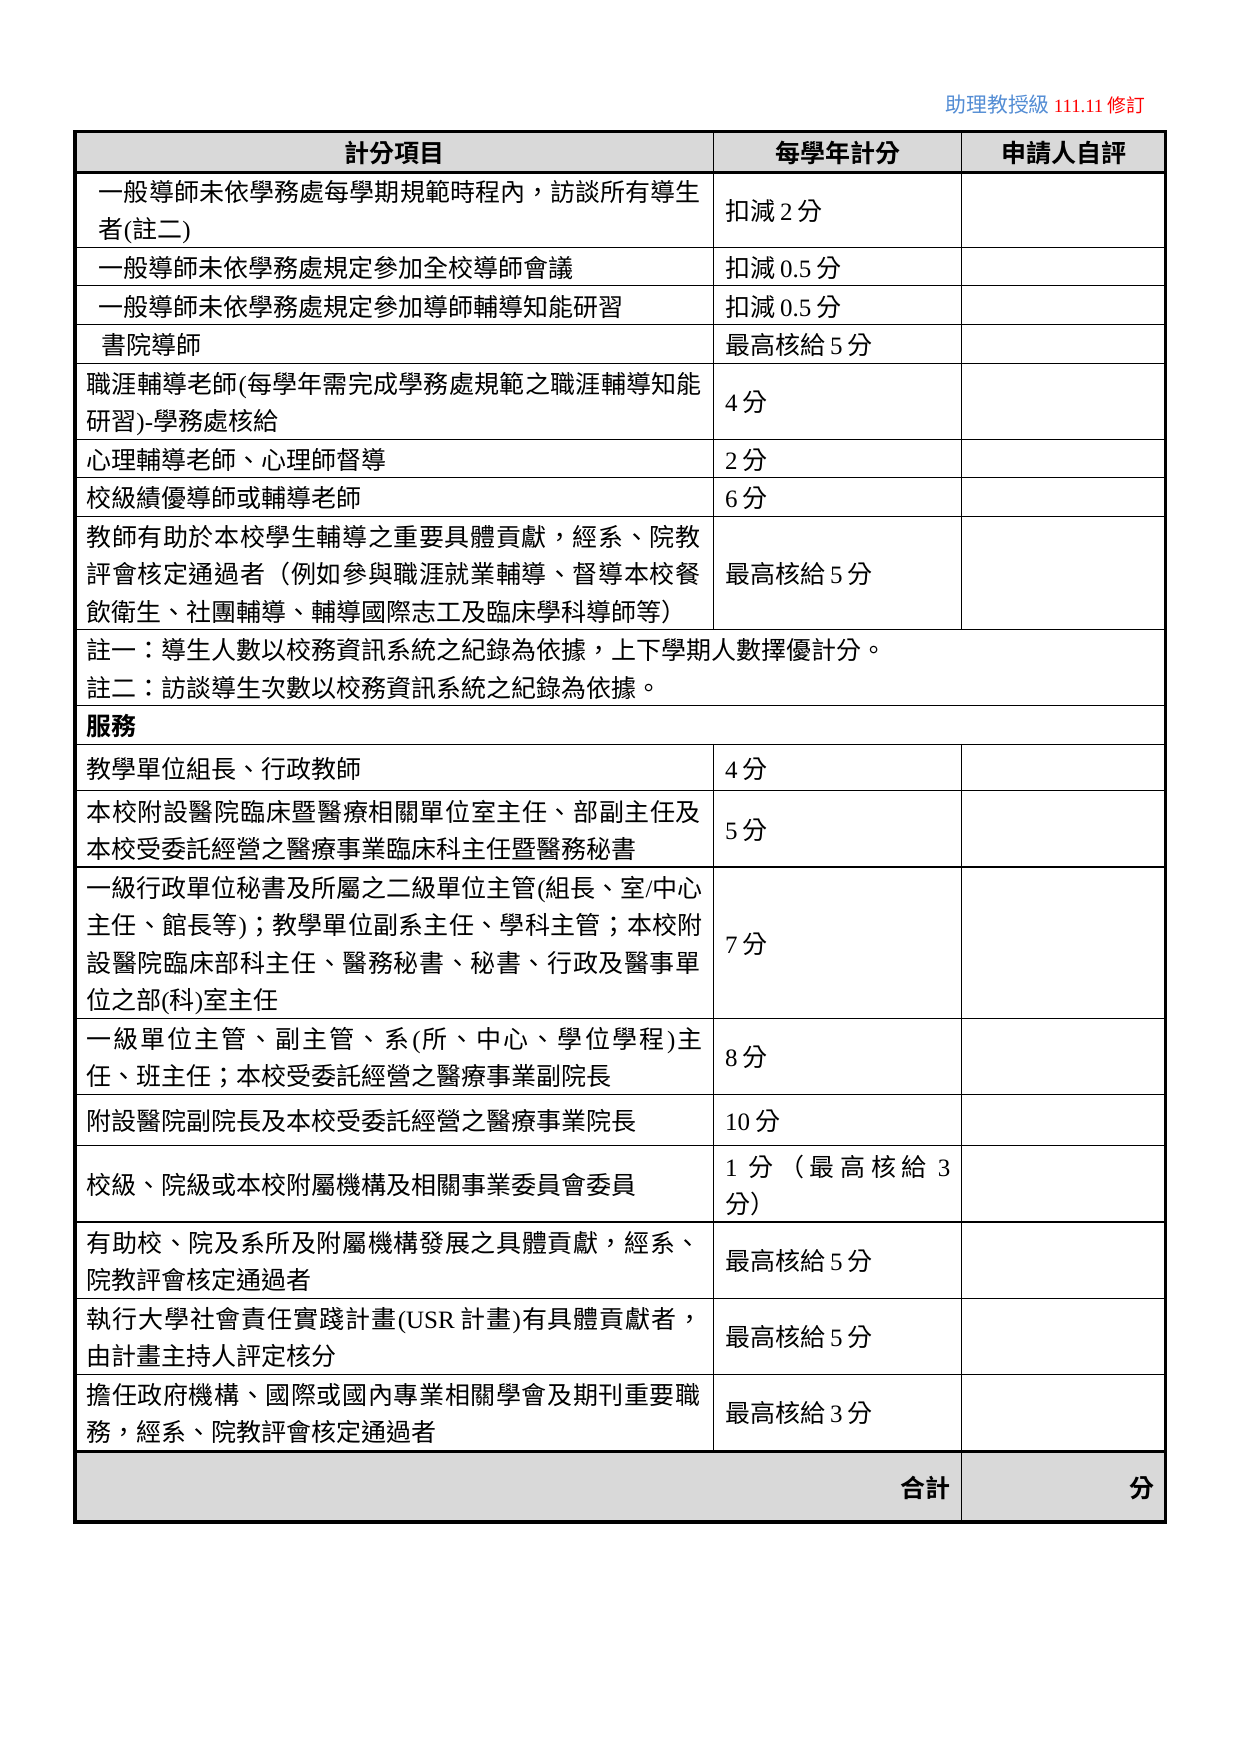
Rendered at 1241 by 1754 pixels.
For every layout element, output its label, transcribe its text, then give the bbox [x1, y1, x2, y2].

table_cell 扣減0.5分 [714, 248, 961, 285]
table_cell 最高核給3分 [714, 1375, 961, 1449]
table_cell [962, 1095, 1164, 1145]
table_cell 一級單位主管、副主管、系(所、中心、學位學程)主任、班主任；本校受委託經營之醫療事業副院長 [77, 1019, 713, 1093]
table_cell 8分 [714, 1019, 961, 1093]
table_cell 6分 [714, 478, 961, 516]
table_cell 4分 [714, 745, 961, 790]
table_cell 1分（最高核給3分） [714, 1146, 961, 1221]
table_header 每學年計分 [714, 133, 961, 171]
table_cell [962, 745, 1164, 790]
table_cell 本校附設醫院臨床暨醫療相關單位室主任、部副主任及本校受委託經營之醫療事業臨床科主任暨醫務秘書 [77, 791, 713, 866]
table_cell 最高核給5分 [714, 325, 961, 362]
table_cell 校級、院級或本校附屬機構及相關事業委員會委員 [77, 1146, 713, 1221]
table_cell 有助校、院及系所及附屬機構發展之具體貢獻，經系、院教評會核定通過者 [77, 1223, 713, 1297]
table_header 計分項目 [77, 133, 713, 171]
table_header 申請人自評 [962, 133, 1164, 171]
table_cell 教學單位組長、行政教師 [77, 745, 713, 790]
table_cell 最高核給5分 [714, 1299, 961, 1373]
table_cell 校級績優導師或輔導老師 [77, 478, 713, 516]
table_cell 一般導師未依學務處規定參加導師輔導知能研習 [77, 286, 713, 324]
table_cell [962, 325, 1164, 362]
table_cell 分 [962, 1453, 1164, 1520]
table_cell [962, 1375, 1164, 1449]
table_cell [962, 286, 1164, 324]
table_cell 心理輔導老師、心理師督導 [77, 440, 713, 477]
table_cell [962, 174, 1164, 247]
table_cell [962, 364, 1164, 438]
table_cell 執行大學社會責任實踐計畫(USR計畫)有具體貢獻者，由計畫主持人評定核分 [77, 1299, 713, 1373]
table_cell 擔任政府機構、國際或國內專業相關學會及期刊重要職務，經系、院教評會核定通過者 [77, 1375, 713, 1449]
table_cell [962, 1299, 1164, 1373]
table_cell 4分 [714, 364, 961, 438]
table_cell [962, 440, 1164, 477]
table_cell 職涯輔導老師(每學年需完成學務處規範之職涯輔導知能研習)-學務處核給 [77, 364, 713, 438]
table_cell [962, 868, 1164, 1017]
table_cell 最高核給5分 [714, 1223, 961, 1297]
table_cell 附設醫院副院長及本校受委託經營之醫療事業院長 [77, 1095, 713, 1145]
table_cell 扣減0.5分 [714, 286, 961, 324]
table_cell 教師有助於本校學生輔導之重要具體貢獻，經系、院教評會核定通過者（例如參與職涯就業輔導、督導本校餐飲衛生、社團輔導、輔導國際志工及臨床學科導師等） [77, 517, 713, 629]
table_cell 2分 [714, 440, 961, 477]
table_cell 服務 [77, 706, 1164, 744]
table_cell [962, 1019, 1164, 1093]
table_cell 一般導師未依學務處規定參加全校導師會議 [77, 248, 713, 285]
table_cell 5分 [714, 791, 961, 866]
table_cell 一般導師未依學務處每學期規範時程內，訪談所有導生者(註二) [77, 174, 713, 247]
table_cell [962, 248, 1164, 285]
table_cell 註一：導生人數以校務資訊系統之紀錄為依據，上下學期人數擇優計分。 註二：訪談導生次數以校務資訊系統之紀錄為依據。 [77, 630, 1164, 705]
table_cell 扣減2分 [714, 174, 961, 247]
table_cell 合計 [77, 1453, 961, 1520]
table_cell [962, 478, 1164, 516]
table_cell 最高核給5分 [714, 517, 961, 629]
table_cell [962, 1223, 1164, 1297]
table_cell 7分 [714, 868, 961, 1017]
table_cell [962, 517, 1164, 629]
table_cell [962, 1146, 1164, 1221]
table_cell 書院導師 [77, 325, 713, 362]
table_cell [962, 791, 1164, 866]
table_cell 10分 [714, 1095, 961, 1145]
table_cell 一級行政單位秘書及所屬之二級單位主管(組長、室/中心主任、館長等)；教學單位副系主任、學科主管；本校附設醫院臨床部科主任、醫務秘書、秘書、行政及醫事單位之部(科)室主任 [77, 868, 713, 1017]
